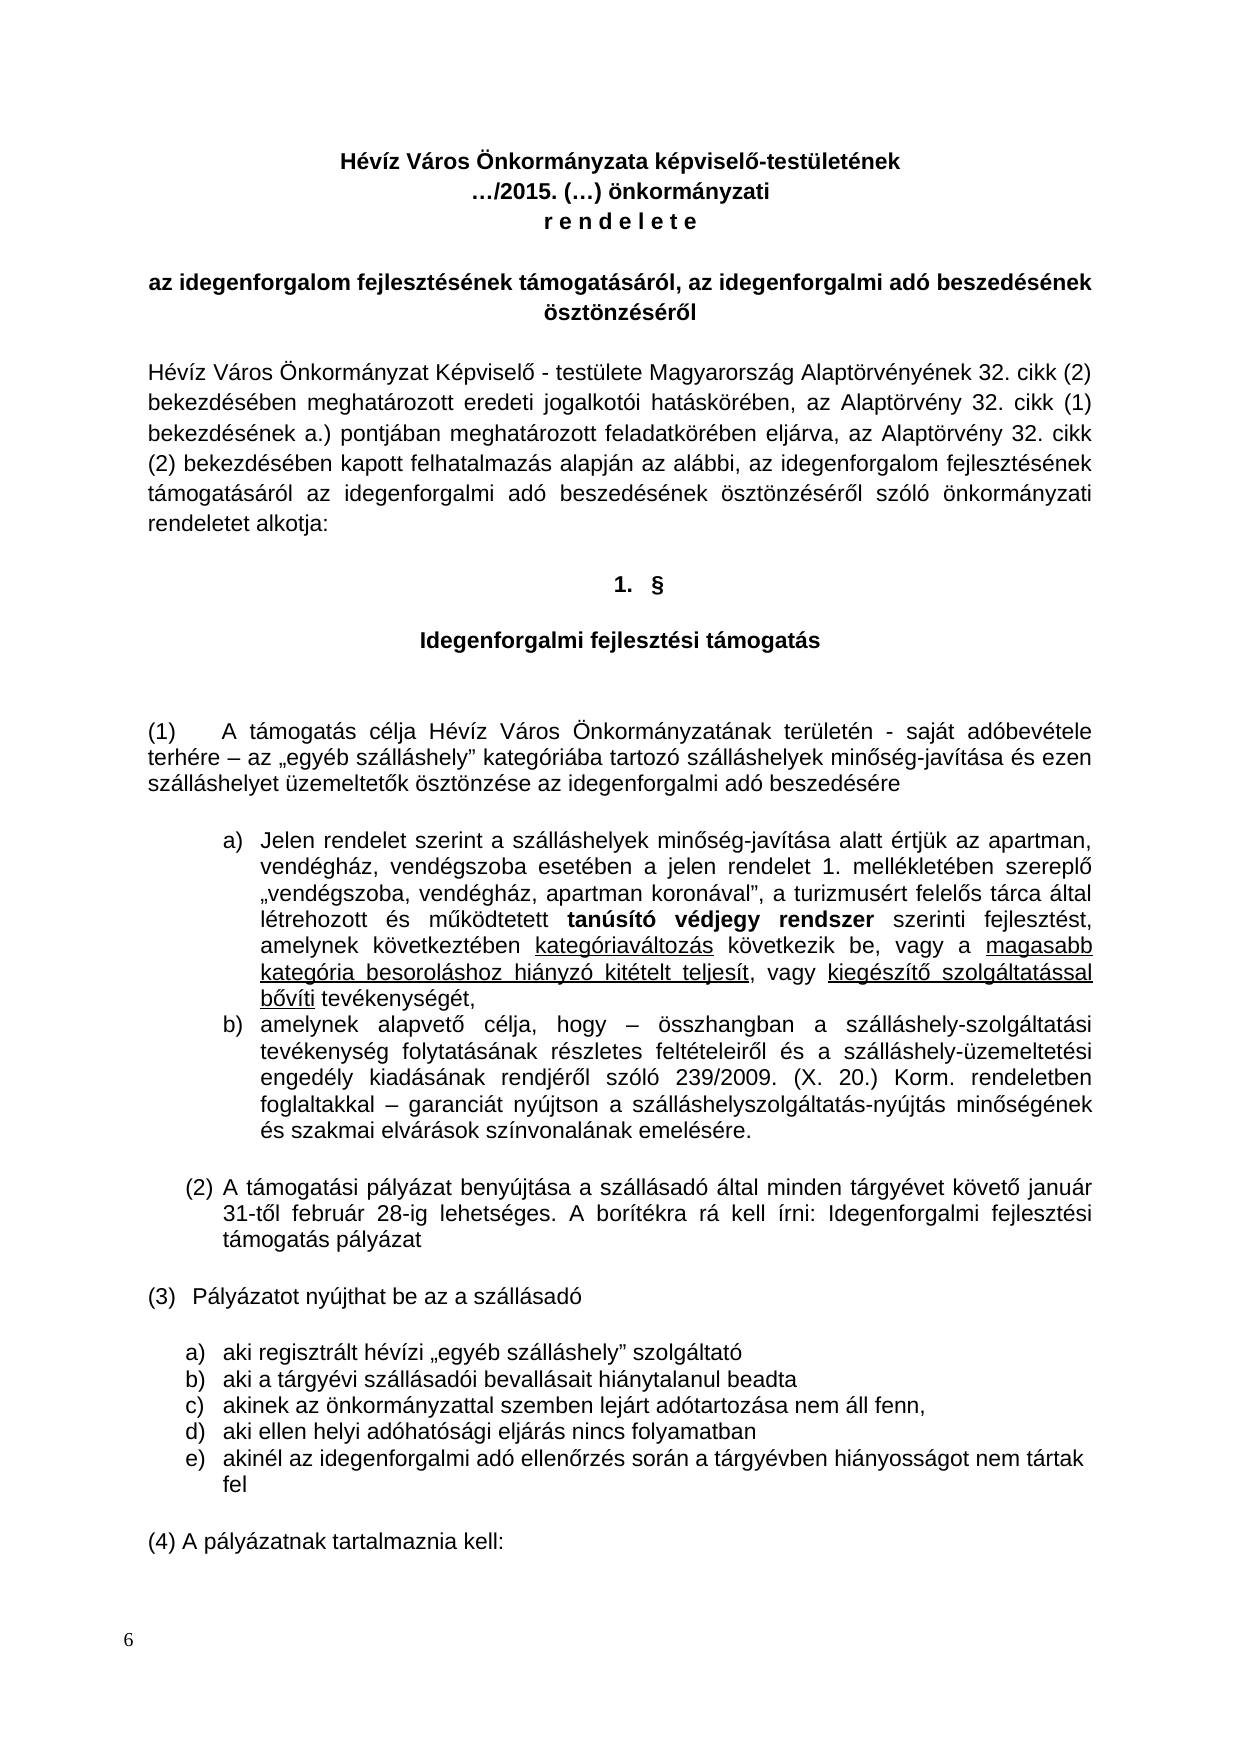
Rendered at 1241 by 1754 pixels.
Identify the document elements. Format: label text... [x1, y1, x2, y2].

list Jelen rendelet szerint a szálláshelyek minőség-javítása alatt értjük az apartman, vendégház, vendégszoba esetében a jelen rendelet 1. mellékletében szereplő „vendégszoba, vendégház, apartman koronával”, a turizmusért felelős tárca által létrehozott és működtetett tanúsító védjegy rendszer szerinti fejlesztést, amelynek következtében kategóriaváltozás következik be, vagy a magasabb kategória besoroláshoz hiányzó kitételt teljesít, vagy kiegészítő szolgáltatással bővíti tevékenységét, [223, 827, 1093, 1011]
text Idegenforgalmi fejlesztési támogatás [148, 627, 1093, 653]
text Hévíz Város Önkormányzata képviselő-testületének [148, 148, 1093, 174]
text r e n d e l e t e [148, 208, 1093, 234]
list § [185, 571, 1093, 597]
list akinél az idegenforgalmi adó ellenőrzés során a tárgyévben hiányosságot nem tártak fel [185, 1445, 1093, 1497]
list amelynek alapvető célja, hogy – összhangban a szálláshely-szolgáltatási tevékenység folytatásának részletes feltételeiről és a szálláshely-üzemeltetési engedély kiadásának rendjéről szóló 239/2009. (X. 20.) Korm. rendeletben foglaltakkal – garanciát nyújtson a szálláshelyszolgáltatás-nyújtás minőségének és szakmai elvárások színvonalának emelésére. [223, 1011, 1093, 1143]
text az idegenforgalom fejlesztésének támogatásáról, az idegenforgalmi adó beszedésének ösztönzéséről [148, 268, 1093, 325]
text (4) A pályázatnak tartalmaznia kell: [148, 1528, 1093, 1554]
list aki ellen helyi adóhatósági eljárás nincs folyamatban [185, 1418, 1093, 1445]
list aki a tárgyévi szállásadói bevallásait hiánytalanul beadta [185, 1366, 1093, 1392]
list A támogatási pályázat benyújtása a szállásadó által minden tárgyévet követő január 31-től február 28-ig lehetséges. A borítékra rá kell írni: Idegenforgalmi fejlesztési támogatás pályázat [185, 1173, 1093, 1252]
text Hévíz Város Önkormányzat Képviselő - testülete Magyarország Alaptörvényének 32. cikk (2) bekezdésében meghatározott eredeti jogalkotói hatáskörében, az Alaptörvény 32. cikk (1) bekezdésének a.) pontjában meghatározott feladatkörében eljárva, az Alaptörvény 32. cikk (2) bekezdésében kapott felhatalmazás alapján az alábbi, az idegenforgalom fejlesztésének támogatásáról az idegenforgalmi adó beszedésének ösztönzéséről szóló önkormányzati rendeletet alkotja: [148, 359, 1093, 536]
text …/2015. (…) önkormányzati [148, 178, 1093, 204]
list aki regisztrált hévízi „egyéb szálláshely” szolgáltató [185, 1339, 1093, 1366]
list A támogatás célja Hévíz Város Önkormányzatának területén - saját adóbevétele terhére – az „egyéb szálláshely” kategóriába tartozó szálláshelyek minőség-javítása és ezen szálláshelyet üzemeltetők ösztönzése az idegenforgalmi adó beszedésére [148, 718, 1093, 797]
list Pályázatot nyújthat be az a szállásadó [148, 1283, 1093, 1309]
list akinek az önkormányzattal szemben lejárt adótartozása nem áll fenn, [185, 1392, 1093, 1418]
